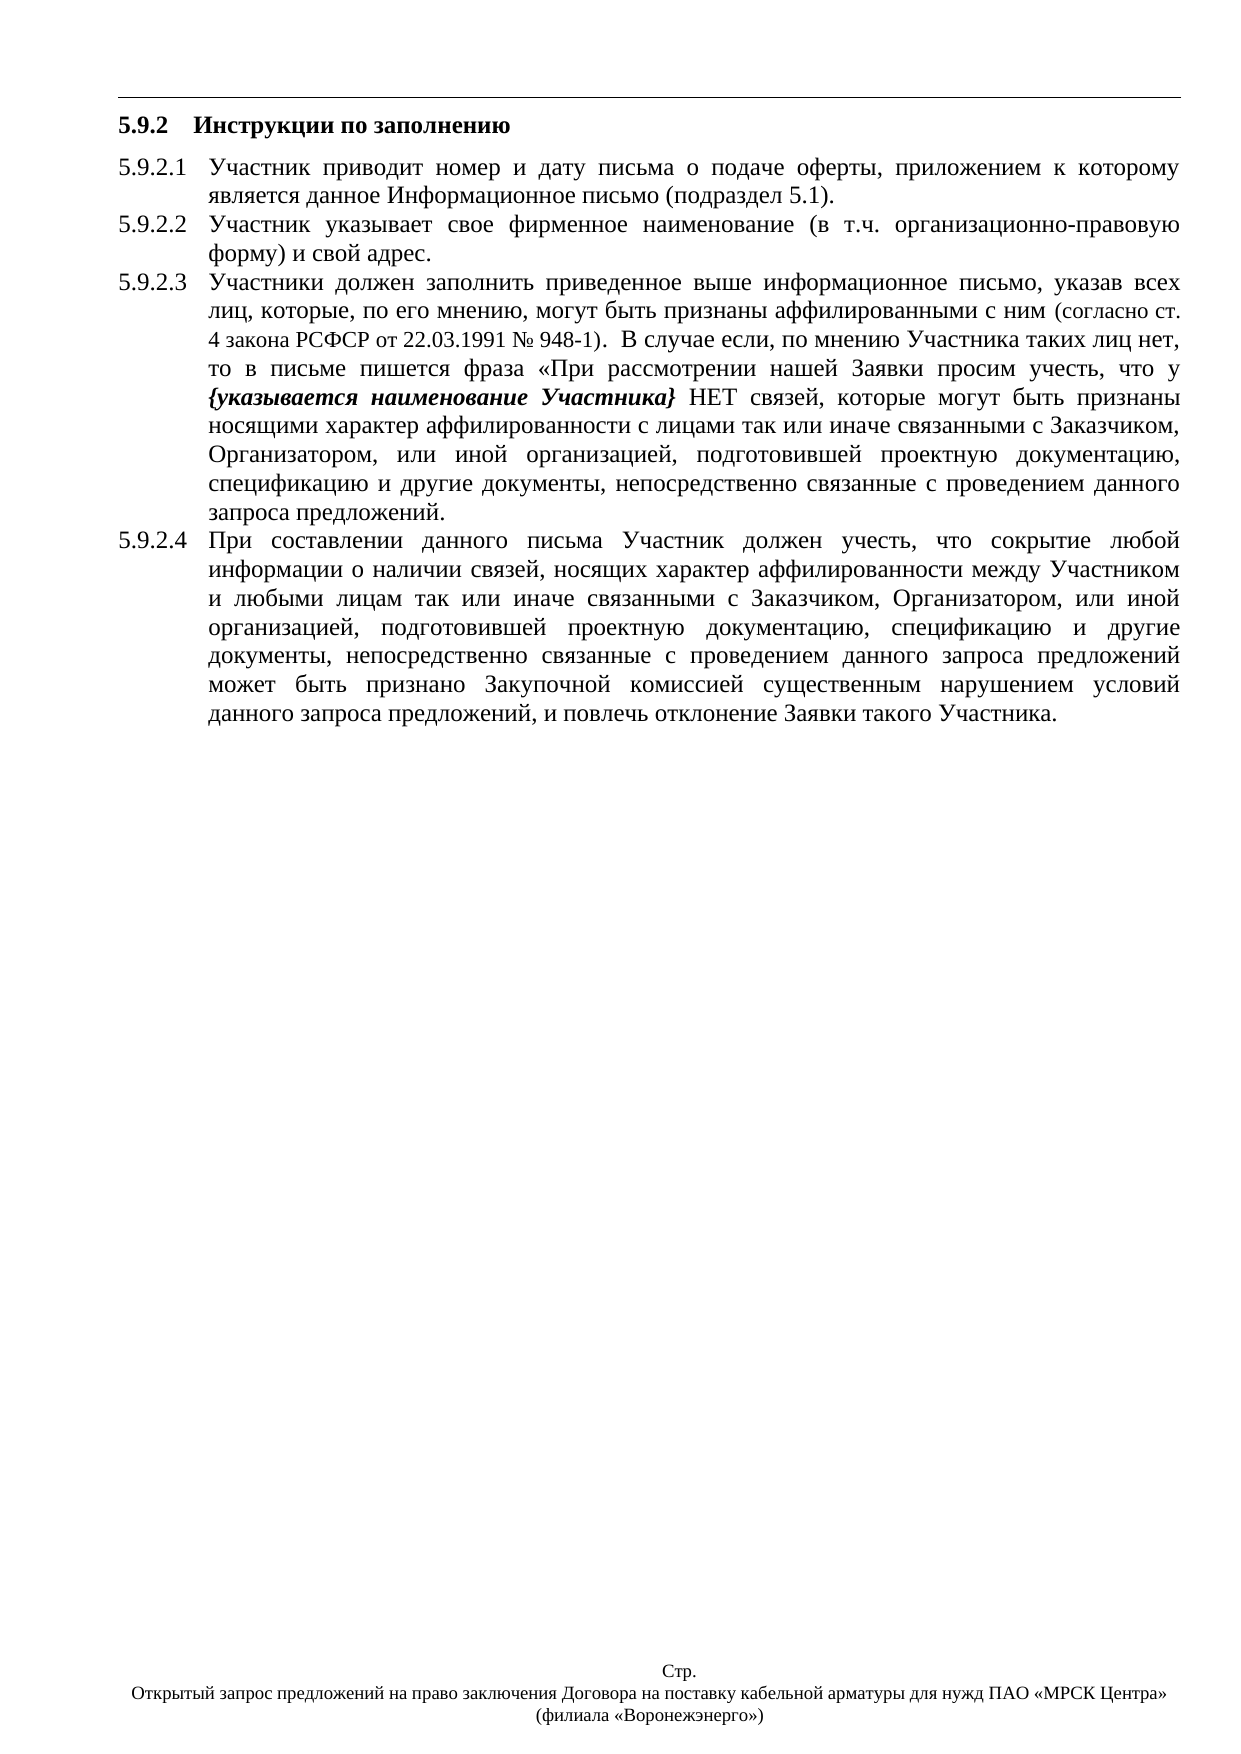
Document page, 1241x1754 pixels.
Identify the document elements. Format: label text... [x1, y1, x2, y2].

list Участники должен заполнить приведенное выше информационное письмо, указав всех лиц, которые, по его мнению, могут быть признаны аффилированными с ним (согласно ст. 4 закона РСФСР от 22.03.1991 № 948-1). В случае если, по мнению Участника таких лиц нет, то в письме пишется фраза «При рассмотрении нашей Заявки просим учесть, что у {указывается наименование Участника} НЕТ связей, которые могут быть признаны носящими характер аффилированности с лицами так или иначе связанными с Заказчиком, Организатором, или иной организацией, подготовившей проектную документацию, спецификацию и другие документы, непосредственно связанные с проведением данного запроса предложений. [118, 267, 1181, 526]
list Участник указывает свое фирменное наименование (в т.ч. организационно-правовую форму) и свой адрес. [118, 209, 1181, 267]
list При составлении данного письма Участник должен учесть, что сокрытие любой информации о наличии связей, носящих характер аффилированности между Участником и любыми лицам так или иначе связанными с Заказчиком, Организатором, или иной организацией, подготовившей проектную документацию, спецификацию и другие документы, непосредственно связанные с проведением данного запроса предложений может быть признано Закупочной комиссией существенным нарушением условий данного запроса предложений, и повлечь отклонение Заявки такого Участника. [118, 526, 1181, 727]
list Участник приводит номер и дату письма о подаче оферты, приложением к которому является данное Информационное письмо (подраздел 5.1). [118, 152, 1181, 209]
subtitle Инструкции по заполнению [118, 111, 1181, 139]
